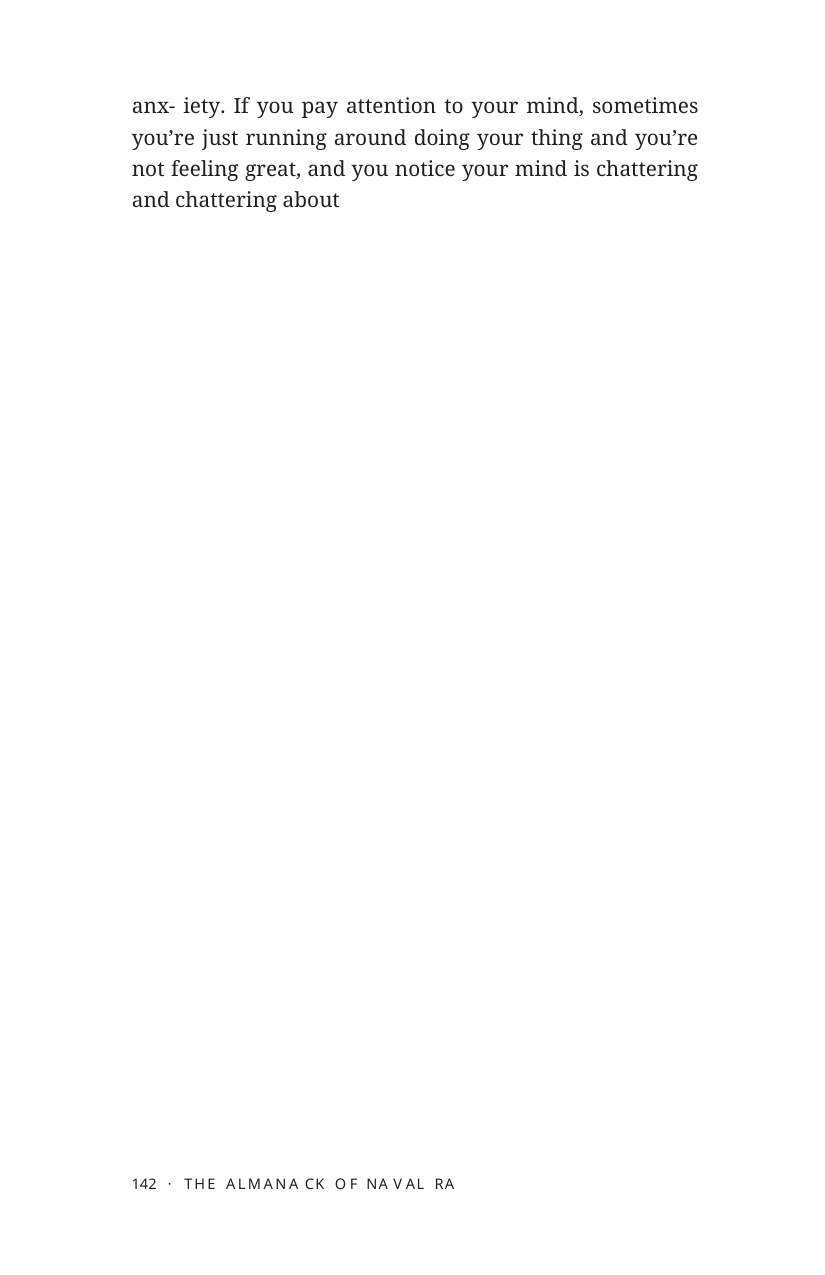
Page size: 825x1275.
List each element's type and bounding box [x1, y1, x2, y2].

text [131, 92, 699, 214]
